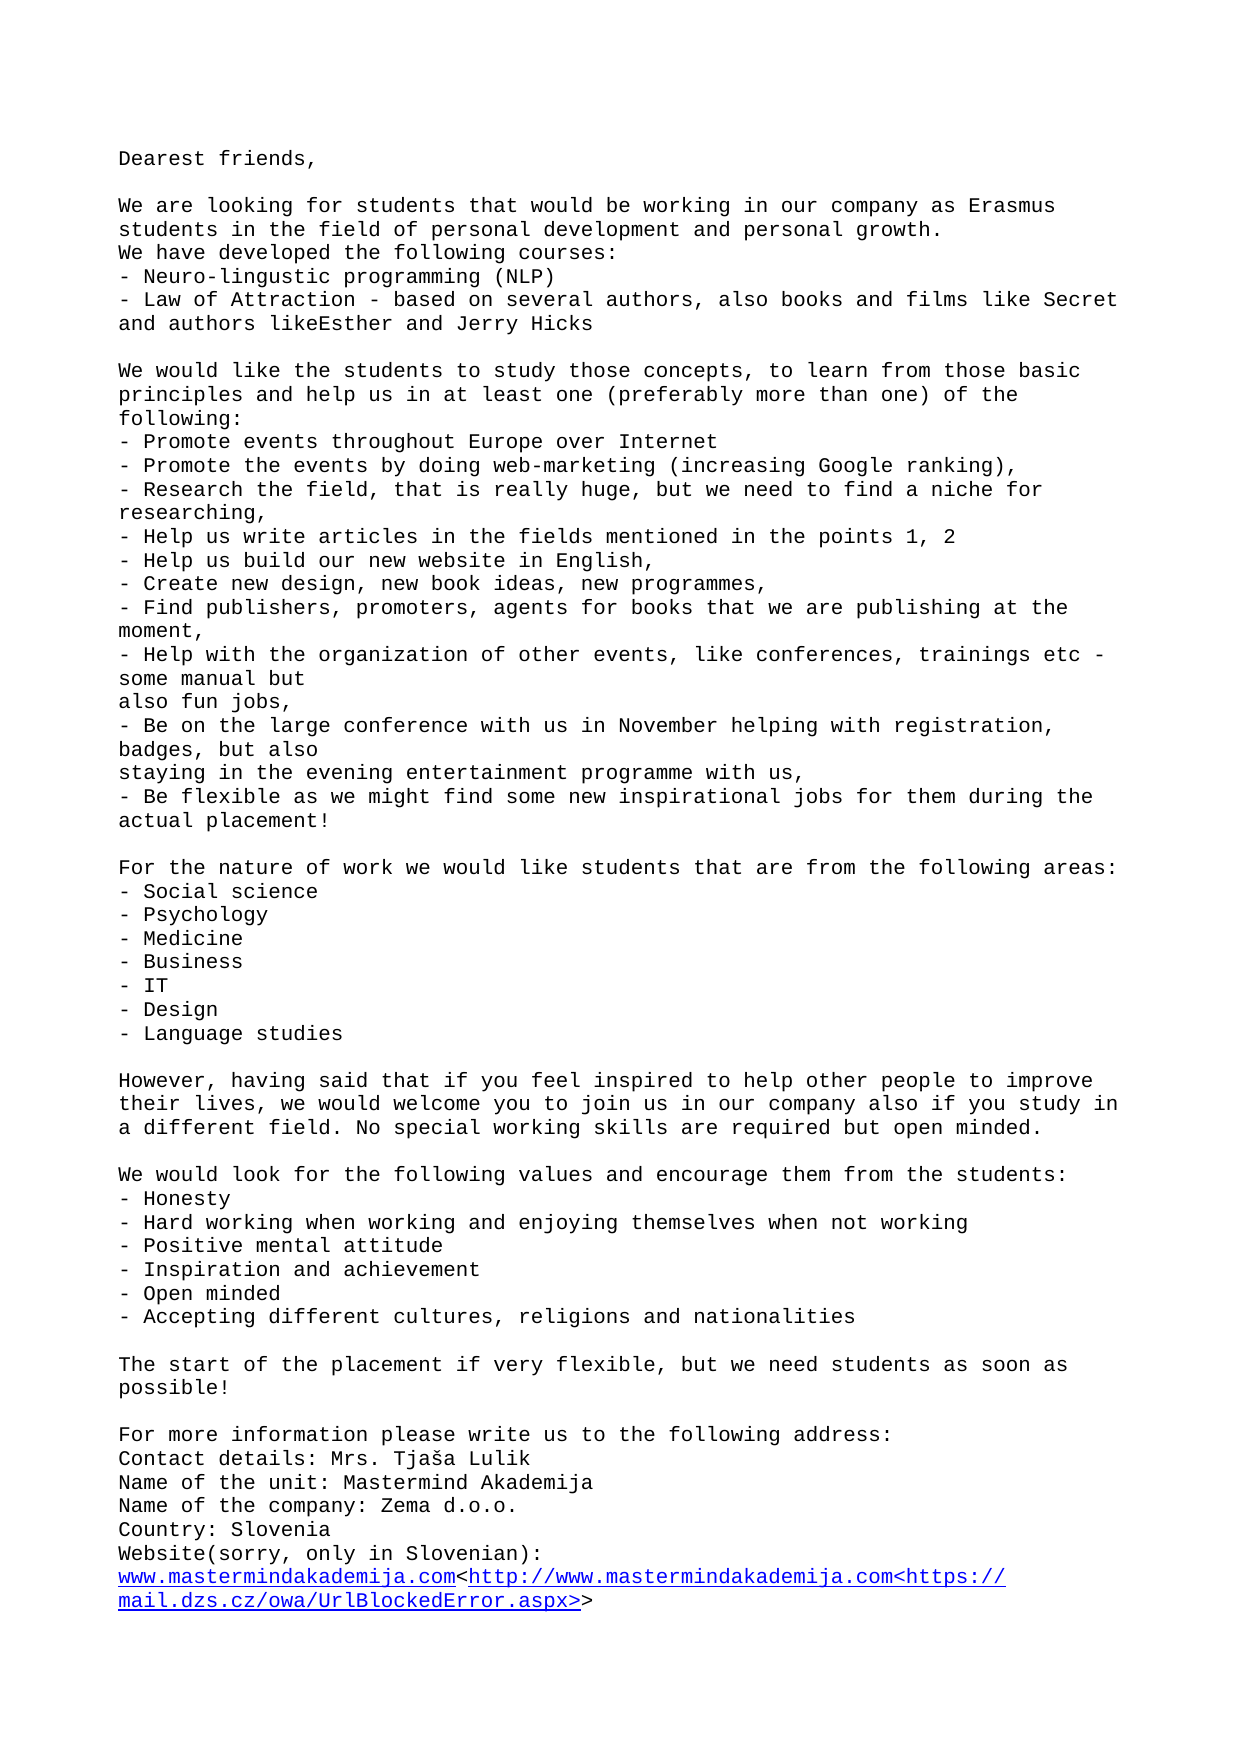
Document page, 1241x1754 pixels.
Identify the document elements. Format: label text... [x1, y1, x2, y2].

text - Social science [118, 881, 1122, 904]
text - Promote events throughout Europe over Internet [118, 431, 1122, 455]
text www.mastermindakademija.com<http://www.mastermindakademija.com<https://mail.dzs.cz/owa/UrlBlockedError.aspx>> [118, 1566, 1122, 1614]
text - Honesty [118, 1188, 1122, 1212]
text - Design [118, 999, 1122, 1022]
text Name of the company: Zema d.o.o. [118, 1495, 1122, 1519]
text Country: Slovenia [118, 1519, 1122, 1543]
text - Inspiration and achievement [118, 1259, 1122, 1283]
text Name of the unit: Mastermind Akademija [118, 1472, 1122, 1495]
text - Psychology [118, 904, 1122, 928]
text - Promote the events by doing web-marketing (increasing Google ranking), [118, 455, 1122, 479]
text We would look for the following values and encourage them from the students: [118, 1164, 1122, 1188]
text - Neuro-lingustic programming (NLP) [118, 266, 1122, 289]
text We would like the students to study those concepts, to learn from those basic principles and help us in at least one (preferably more than one) of the following: [118, 360, 1122, 431]
text - Open minded [118, 1283, 1122, 1306]
text also fun jobs, [118, 691, 1122, 715]
text - Be on the large conference with us in November helping with registration, badges, but also [118, 715, 1122, 762]
text - Medicine [118, 928, 1122, 952]
text Website(sorry, only in Slovenian): [118, 1543, 1122, 1566]
text - IT [118, 975, 1122, 999]
text Contact details: Mrs. Tjaša Lulik [118, 1448, 1122, 1472]
text - Accepting different cultures, religions and nationalities [118, 1306, 1122, 1330]
text For more information please write us to the following address: [118, 1424, 1122, 1448]
text - Positive mental attitude [118, 1235, 1122, 1259]
text - Language studies [118, 1022, 1122, 1046]
text - Create new design, new book ideas, new programmes, [118, 573, 1122, 597]
text - Be flexible as we might find some new inspirational jobs for them during the actual placement! [118, 786, 1122, 833]
text We have developed the following courses: [118, 242, 1122, 266]
text We are looking for students that would be working in our company as Erasmus students in the field of personal development and personal growth. [118, 195, 1122, 242]
text - Find publishers, promoters, agents for books that we are publishing at the moment, [118, 597, 1122, 644]
text - Hard working when working and enjoying themselves when not working [118, 1212, 1122, 1235]
text For the nature of work we would like students that are from the following areas: [118, 857, 1122, 881]
text - Help with the organization of other events, like conferences, trainings etc - some manual but [118, 644, 1122, 691]
text - Research the field, that is really huge, but we need to find a niche for researching, [118, 479, 1122, 526]
text - Help us write articles in the fields mentioned in the points 1, 2 [118, 526, 1122, 549]
text - Business [118, 952, 1122, 975]
text Dearest friends, [118, 148, 1122, 171]
text However, having said that if you feel inspired to help other people to improve their lives, we would welcome you to join us in our company also if you study in a different field. No special working skills are required but open minded. [118, 1070, 1122, 1141]
text - Law of Attraction - based on several authors, also books and films like Secret and authors likeEsther and Jerry Hicks [118, 289, 1122, 337]
text The start of the placement if very flexible, but we need students as soon as possible! [118, 1353, 1122, 1401]
text - Help us build our new website in English, [118, 549, 1122, 573]
text staying in the evening entertainment programme with us, [118, 762, 1122, 786]
